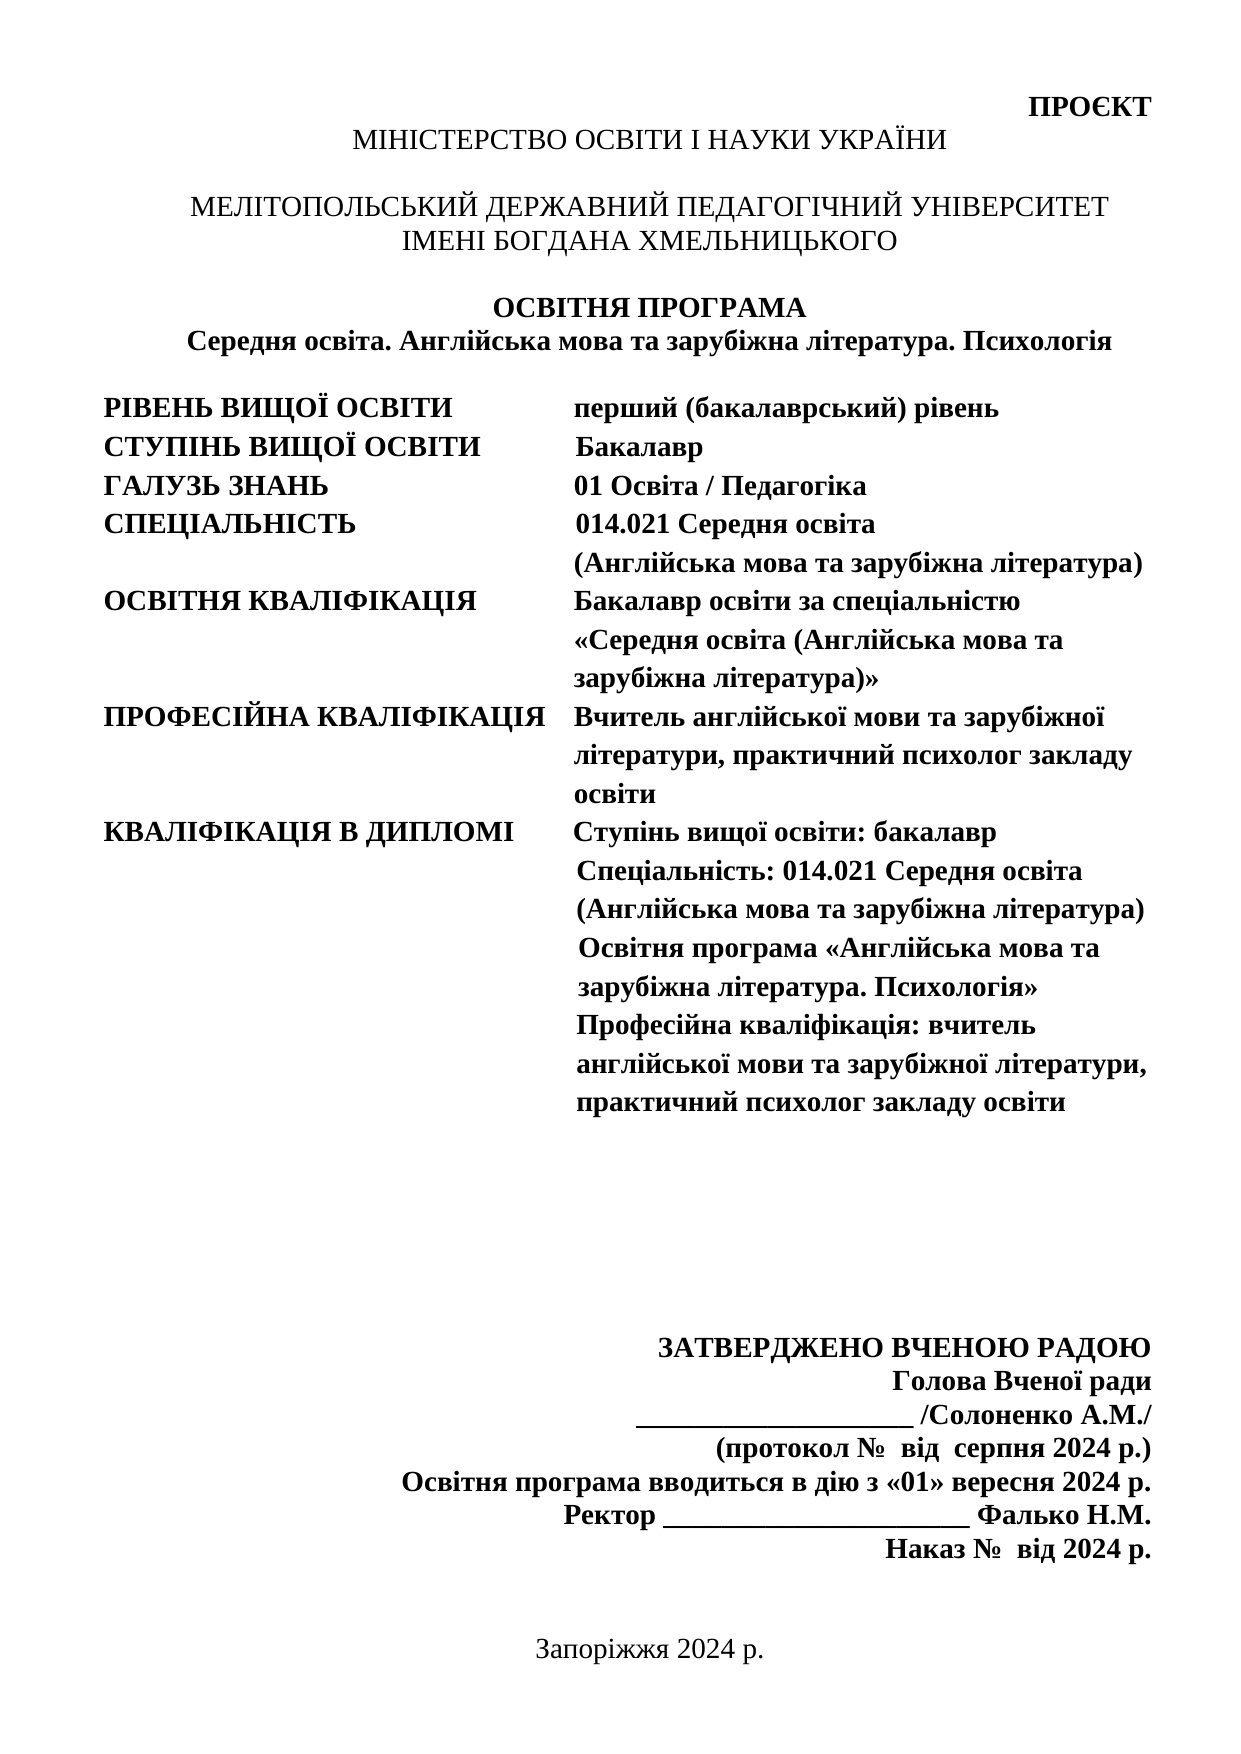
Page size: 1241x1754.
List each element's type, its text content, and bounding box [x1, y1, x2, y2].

text ПРОЄКТ [148, 89, 1152, 122]
text ___________________ /Солоненко А.М./ [148, 1397, 1152, 1430]
text КВАЛІФІКАЦІЯ В ДИПЛОМІ Ступінь вищої освіти: бакалавр [103, 814, 1152, 848]
text ГАЛУЗЬ ЗНАНЬ 01 Освіта / Педагогіка [103, 468, 1152, 501]
text Спеціальність: 014.021 Середня освіта (Англійська мова та зарубіжна література) [576, 853, 1152, 925]
text (протокол № від серпня 2024 р.) [148, 1430, 1152, 1464]
text ПРОФЕСІЙНА КВАЛІФІКАЦІЯ Вчитель англійської мови та зарубіжної літератури, практичний психолог закладу освіти [103, 699, 1152, 809]
text ОСВІТНЯ КВАЛІФІКАЦІЯ Бакалавр освіти за спеціальністю «Середня освіта (Англійська мова та зарубіжна література)» [103, 583, 1152, 694]
text Голова Вченої ради [148, 1363, 1152, 1397]
text ЗАТВЕРДЖЕНО ВЧЕНОЮ РАДОЮ [148, 1330, 1152, 1363]
text Cередня освіта. Англійська мова та зарубіжна література. Психологія [148, 323, 1152, 357]
text РІВЕНЬ ВИЩОЇ ОСВІТИ перший (бакалаврський) рівень [103, 391, 1152, 424]
text Запоріжжя 2024 р. [148, 1632, 1152, 1665]
text зарубіжна література. Психологія» [148, 969, 1152, 1002]
text Професійна кваліфікація: вчитель англійської мови та зарубіжної літератури, практичний психолог закладу освіти [576, 1007, 1152, 1118]
text Наказ № від 2024 р. [148, 1531, 1152, 1564]
text МІНІСТЕРСТВО ОСВІТИ І НАУКИ УКРАЇНИ [148, 122, 1152, 156]
text ІМЕНІ БОГДАНА ХМЕЛЬНИЦЬКОГО [148, 223, 1152, 256]
text СПЕЦІАЛЬНІСТЬ 014.021 Середня освіта [103, 506, 1152, 540]
text Ректор _____________________ Фалько Н.М. [148, 1497, 1152, 1531]
text Освітня програма вводиться в дію з «01» вересня 2024 р. [148, 1464, 1152, 1497]
text СТУПІНЬ ВИЩОЇ ОСВІТИ Бакалавр [103, 429, 1152, 463]
text (Англійська мова та зарубіжна література) [523, 545, 1152, 578]
text Освітня програма «Англійська мова та [148, 930, 1152, 964]
text ОСВІТНЯ ПРОГРАМА [148, 290, 1152, 323]
text МЕЛІТОПОЛЬСЬКИЙ ДЕРЖАВНИЙ ПЕДАГОГІЧНИЙ УНІВЕРСИТЕТ [148, 189, 1152, 223]
